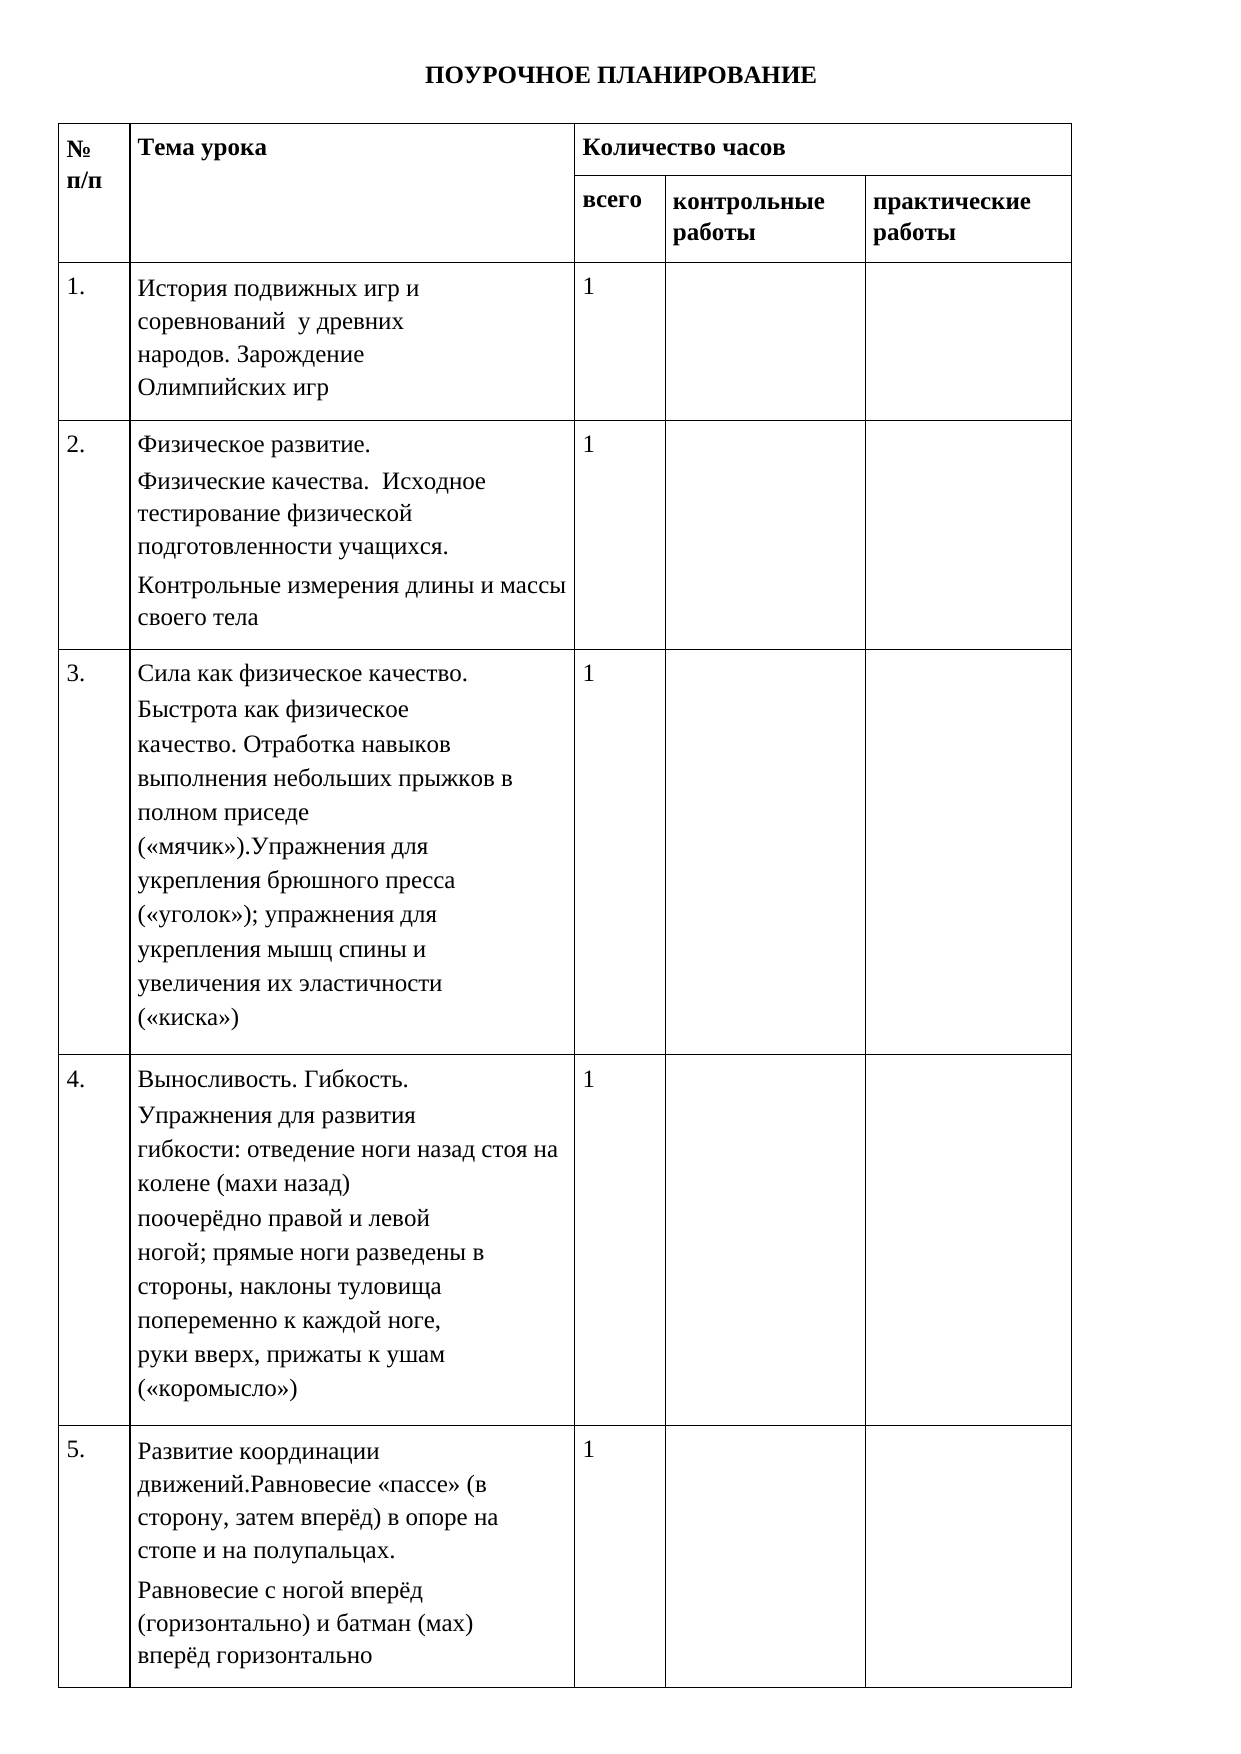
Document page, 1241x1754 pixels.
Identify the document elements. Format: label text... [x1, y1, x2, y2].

table_cell [866, 1055, 1071, 1425]
table_cell практические работы [866, 176, 1071, 262]
table_cell 1 [575, 263, 665, 420]
table_header № п/п [59, 124, 129, 262]
table_cell Выносливость. Гибкость. Упражнения для развития гибкости: отведение ноги назад стоя на колене (махи назад) поочерёдно правой и левой ногой; прямые ноги разведены в стороны, наклоны туловища попеременно к каждой ноге, руки вверх, прижаты к ушам («коромысло») [131, 1055, 574, 1425]
table_cell История подвижных игр и соревнований у древних народов. Зарождение Олимпийских игр [131, 263, 574, 420]
table_header Количество часов [575, 124, 1071, 174]
table_cell [666, 1055, 865, 1425]
table_cell контрольные работы [666, 176, 865, 262]
table_cell [866, 1426, 1071, 1687]
table_cell 1. [59, 263, 129, 420]
text ПОУРОЧНОЕ ПЛАНИРОВАНИЕ [69, 62, 1172, 89]
table_cell [666, 421, 865, 649]
table_cell 3. [59, 650, 129, 1054]
table_cell 1 [575, 650, 665, 1054]
table_cell 1 [575, 1055, 665, 1425]
table_header Тема урока [131, 124, 574, 262]
table_cell 1 [575, 1426, 665, 1687]
table_cell [666, 650, 865, 1054]
table_cell Физическое развитие. Физические качества. Исходное тестирование физической подготовленности учащихся. Контрольные измерения длины и массы своего тела [131, 421, 574, 649]
table_cell 1 [575, 421, 665, 649]
table_cell [666, 263, 865, 420]
table_cell [866, 421, 1071, 649]
table_cell [666, 1426, 865, 1687]
table_cell всего [575, 176, 665, 262]
table_cell 2. [59, 421, 129, 649]
table_cell Сила как физическое качество. Быстрота как физическое качество. Отработка навыков выполнения небольших прыжков в полном приседе («мячик»).Упражнения для укрепления брюшного пресса («уголок»); упражнения для укрепления мышц спины и увеличения их эластичности («киска») [131, 650, 574, 1054]
table_cell [866, 263, 1071, 420]
table_cell [866, 650, 1071, 1054]
table_cell Развитие координации движений.Равновесие «пассе» (в сторону, затем вперёд) в опоре на стопе и на полупальцах. Равновесие с ногой вперёд (горизонтально) и батман (мах) вперёд горизонтально [131, 1426, 574, 1687]
table_cell 5. [59, 1426, 129, 1687]
table_cell 4. [59, 1055, 129, 1425]
